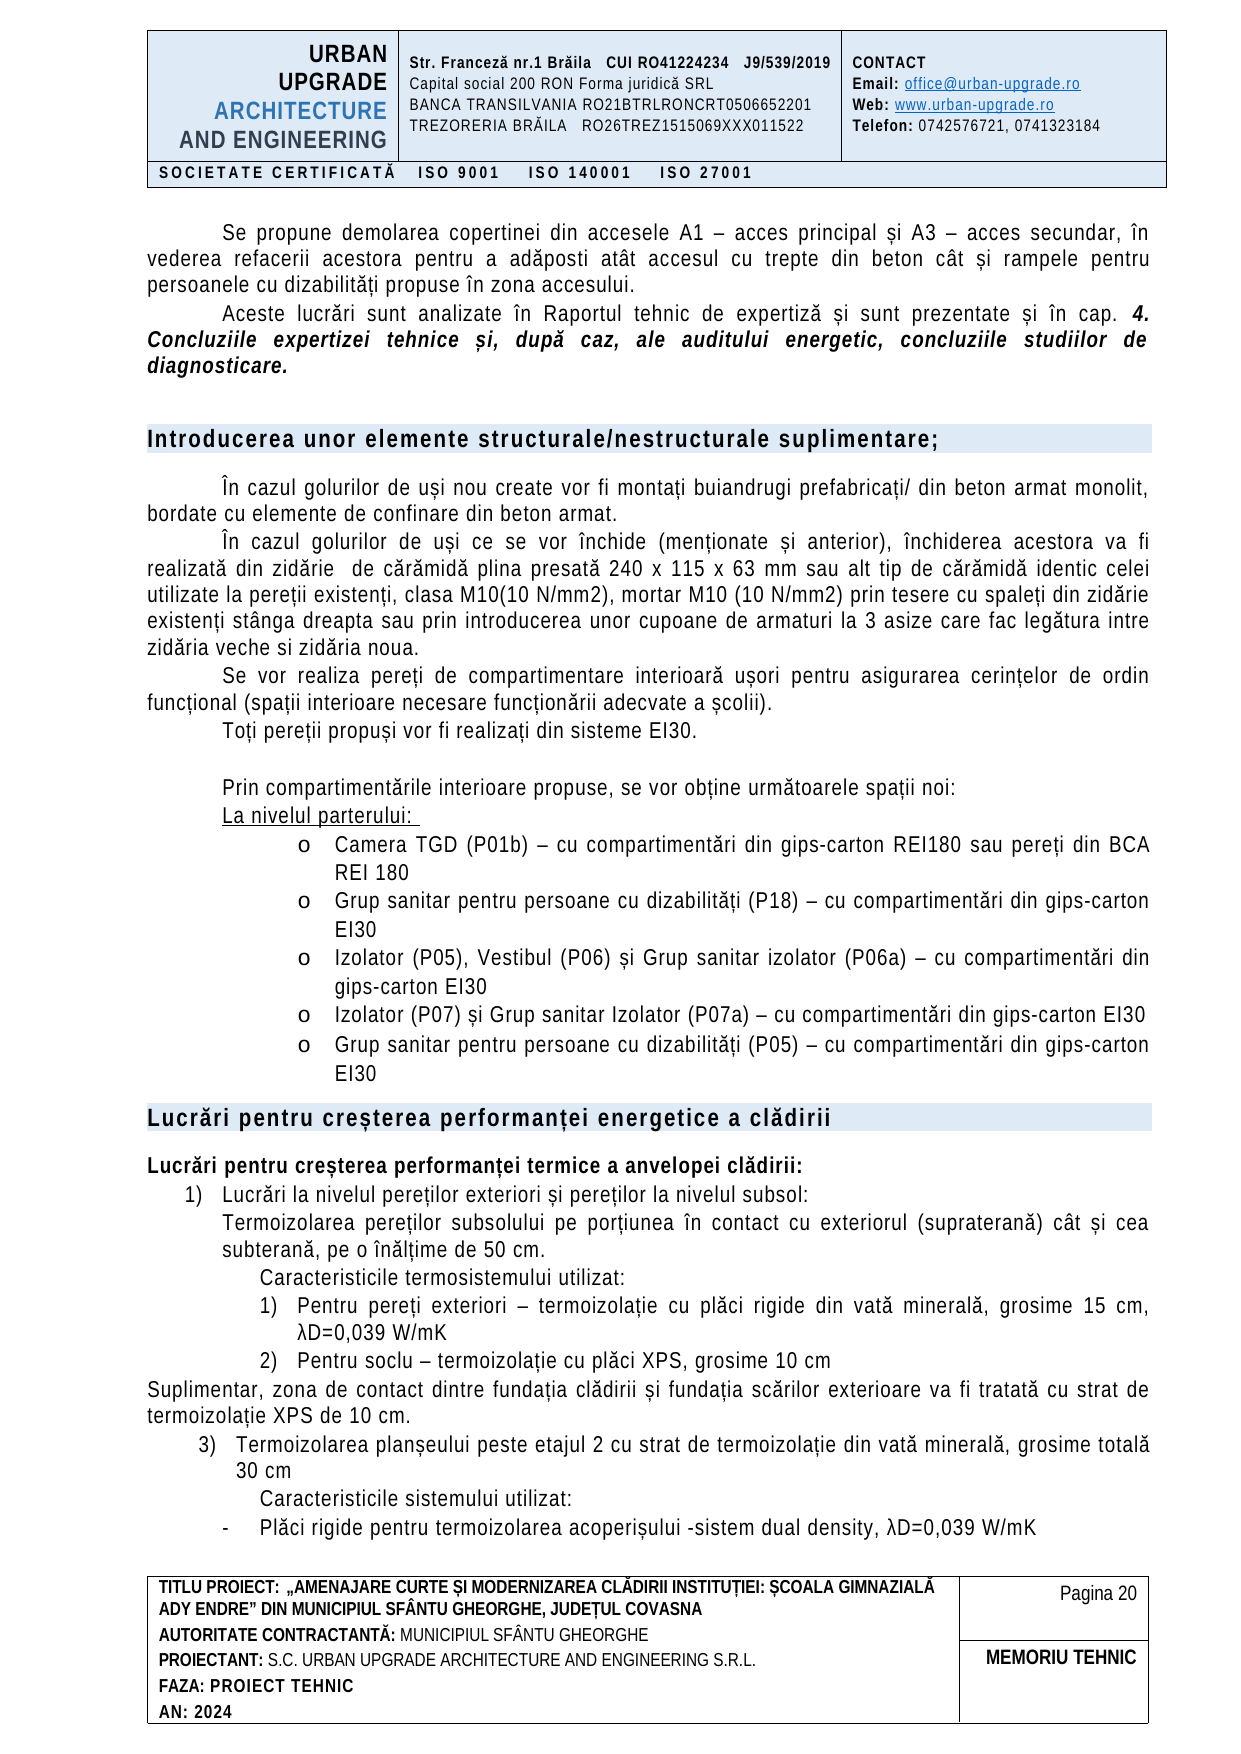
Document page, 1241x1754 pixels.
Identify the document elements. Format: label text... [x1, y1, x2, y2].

subtitle Introducerea unor elemente structurale/nestructurale suplimentare; [147, 424, 1152, 453]
list Camera TGD (P01b) – cu compartimentări din gips-carton REI180 sau pereți din BCA REI 180 [297, 831, 1152, 885]
text Toți pereții propuși vor fi realizați din sisteme EI30. [147, 717, 1152, 743]
text În cazul golurilor de uși ce se vor închide (menționate și anterior), închiderea acestora va fi realizată din zidărie de cărămidă plina presată 240 x 115 x 63 mm sau alt tip de cărămidă identic celei utilizate la pereții existenți, clasa M10(10 N/mm2), mortar M10 (10 N/mm2) prin tesere cu spaleți din zidărie existenți stânga dreapta sau prin introducerea unor cupoane de armaturi la 3 asize care fac legătura intre zidăria veche si zidăria noua. [147, 528, 1152, 660]
text Aceste lucrări sunt analizate în Raportul tehnic de expertiză și sunt prezentate și în cap. 4. Concluziile expertizei tehnice și, după caz, ale auditului energetic, concluziile studiilor de diagnosticare. [147, 300, 1152, 379]
list Grup sanitar pentru persoane cu dizabilități (P18) – cu compartimentări din gips-carton EI30 [297, 887, 1152, 942]
text Caracteristicile termosistemului utilizat: [259, 1264, 1152, 1290]
text Se vor realiza pereți de compartimentare interioară ușori pentru asigurarea cerințelor de ordin funcțional (spații interioare necesare funcționării adecvate a școlii). [147, 662, 1152, 715]
list Izolator (P05), Vestibul (P06) și Grup sanitar izolator (P06a) – cu compartimentări din gips-carton EI30 [297, 944, 1152, 999]
list Izolator (P07) și Grup sanitar Izolator (P07a) – cu compartimentări din gips-carton EI30 [297, 1001, 1152, 1029]
list Lucrări la nivelul pereților exteriori și pereților la nivelul subsol: [184, 1181, 1152, 1207]
list Pentru soclu – termoizolație cu plăci XPS, grosime 10 cm [259, 1347, 1152, 1374]
text La nivelul parterului: [147, 802, 1152, 829]
text În cazul golurilor de uși nou create vor fi montați buiandrugi prefabricați/ din beton armat monolit, bordate cu elemente de confinare din beton armat. [147, 473, 1152, 526]
list Termoizolarea planșeului peste etajul 2 cu strat de termoizolație din vată minerală, grosime totală 30 cm [198, 1431, 1152, 1483]
text Suplimentar, zona de contact dintre fundația clădirii și fundația scărilor exterioare va fi tratată cu strat de termoizolație XPS de 10 cm. [147, 1376, 1152, 1428]
text Lucrări pentru creșterea performanței termice a anvelopei clădirii: [147, 1152, 1152, 1179]
list Plăci rigide pentru termoizolarea acoperișului -sistem dual density, λD=0,039 W/mK [222, 1514, 1152, 1540]
list Grup sanitar pentru persoane cu dizabilități (P05) – cu compartimentări din gips-carton EI30 [297, 1031, 1152, 1086]
list Pentru pereți exteriori – termoizolație cu plăci rigide din vată minerală, grosime 15 cm, λD=0,039 W/mK [259, 1292, 1152, 1345]
text Se propune demolarea copertinei din accesele A1 – acces principal și A3 – acces secundar, în vederea refacerii acestora pentru a adăposti atât accesul cu trepte din beton cât și rampele pentru persoanele cu dizabilități propuse în zona accesului. [147, 219, 1152, 298]
subtitle Lucrări pentru creșterea performanței energetice a clădirii [147, 1103, 1152, 1131]
text Caracteristicile sistemului utilizat: [259, 1485, 1152, 1512]
text Termoizolarea pereților subsolului pe porțiunea în contact cu exteriorul (supraterană) cât și cea subterană, pe o înălțime de 50 cm. [222, 1209, 1152, 1262]
text Prin compartimentările interioare propuse, se vor obține următoarele spații noi: [147, 774, 1152, 800]
